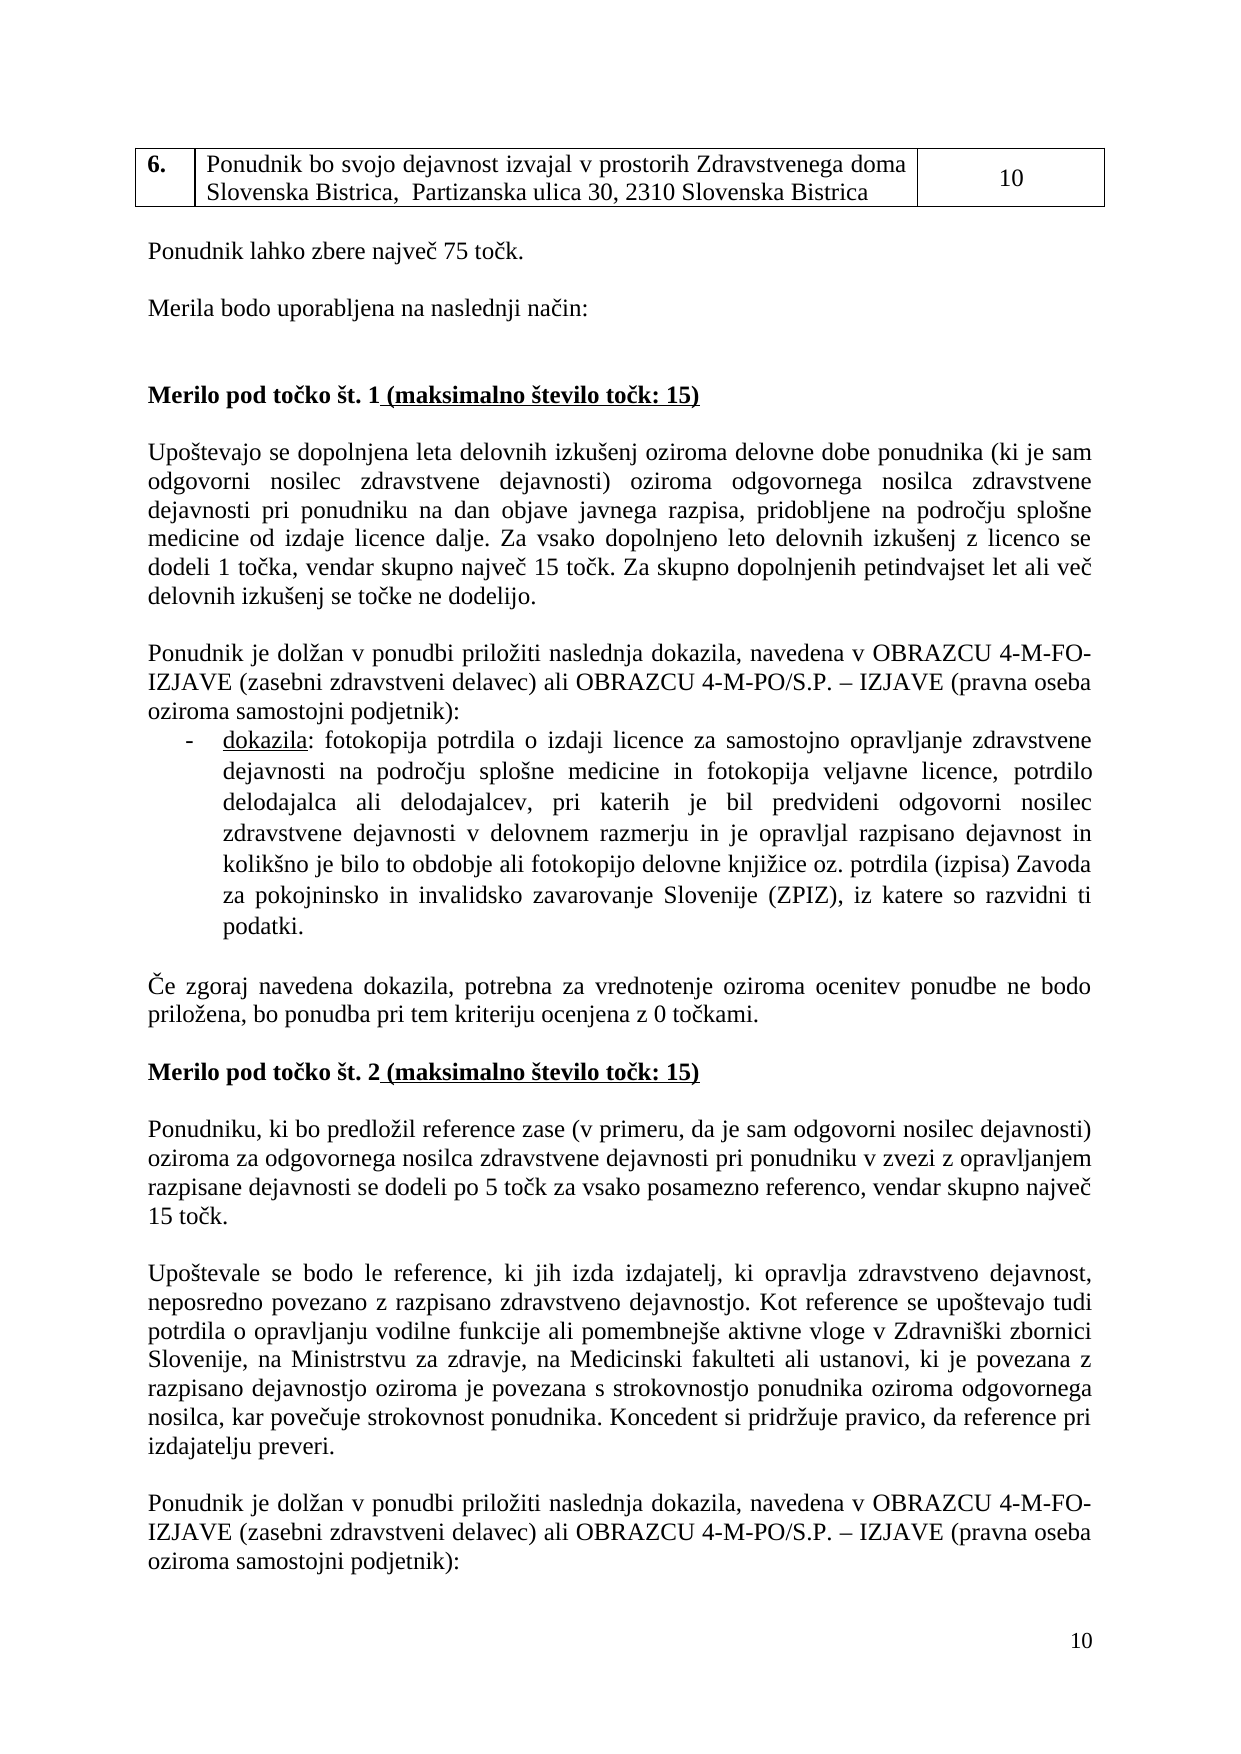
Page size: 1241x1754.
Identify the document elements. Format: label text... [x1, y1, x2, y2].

text Ponudnik lahko zbere največ 75 točk. [148, 236, 1093, 265]
text Merilo pod točko št. 2 (maksimalno število točk: 15) [148, 1057, 1093, 1086]
text Ponudniku, ki bo predložil reference zase (v primeru, da je sam odgovorni nosilec dejavnosti) oziroma za odgovornega nosilca zdravstvene dejavnosti pri ponudniku v zvezi z opravljanjem razpisane dejavnosti se dodeli po 5 točk za vsako posamezno referenco, vendar skupno največ 15 točk. [148, 1114, 1093, 1229]
table_cell 6. [136, 149, 194, 206]
text Ponudnik je dolžan v ponudbi priložiti naslednja dokazila, navedena v OBRAZCU 4-M-FO-IZJAVE (zasebni zdravstveni delavec) ali OBRAZCU 4-M-PO/S.P. – IZJAVE (pravna oseba oziroma samostojni podjetnik): [148, 1488, 1093, 1574]
text Ponudnik je dolžan v ponudbi priložiti naslednja dokazila, navedena v OBRAZCU 4-M-FO-IZJAVE (zasebni zdravstveni delavec) ali OBRAZCU 4-M-PO/S.P. – IZJAVE (pravna oseba oziroma samostojni podjetnik): [148, 638, 1093, 725]
text Če zgoraj navedena dokazila, potrebna za vrednotenje oziroma ocenitev ponudbe ne bodo priložena, bo ponudba pri tem kriteriju ocenjena z 0 točkami. [148, 971, 1093, 1028]
list dokazila: fotokopija potrdila o izdaji licence za samostojno opravljanje zdravstvene dejavnosti na področju splošne medicine in fotokopija veljavne licence, potrdilo delodajalca ali delodajalcev, pri katerih je bil predvideni odgovorni nosilec zdravstvene dejavnosti v delovnem razmerju in je opravljal razpisano dejavnost in kolikšno je bilo to obdobje ali fotokopijo delovne knjižice oz. potrdila (izpisa) Zavoda za pokojninsko in invalidsko zavarovanje Slovenije (ZPIZ), iz katere so razvidni ti podatki. [185, 725, 1093, 940]
text Merila bodo uporabljena na naslednji način: [148, 293, 1093, 322]
text Merilo pod točko št. 1 (maksimalno število točk: 15) [148, 380, 1093, 408]
text Upoštevajo se dopolnjena leta delovnih izkušenj oziroma delovne dobe ponudnika (ki je sam odgovorni nosilec zdravstvene dejavnosti) oziroma odgovornega nosilca zdravstvene dejavnosti pri ponudniku na dan objave javnega razpisa, pridobljene na področju splošne medicine od izdaje licence dalje. Za vsako dopolnjeno leto delovnih izkušenj z licenco se dodeli 1 točka, vendar skupno največ 15 točk. Za skupno dopolnjenih petindvajset let ali več delovnih izkušenj se točke ne dodelijo. [148, 437, 1093, 610]
table_cell 10 [918, 149, 1104, 206]
table_cell Ponudnik bo svojo dejavnost izvajal v prostorih Zdravstvenega doma Slovenska Bistrica, Partizanska ulica 30, 2310 Slovenska Bistrica [196, 149, 917, 206]
text Upoštevale se bodo le reference, ki jih izda izdajatelj, ki opravlja zdravstveno dejavnost, neposredno povezano z razpisano zdravstveno dejavnostjo. Kot reference se upoštevajo tudi potrdila o opravljanju vodilne funkcije ali pomembnejše aktivne vloge v Zdravniški zbornici Slovenije, na Ministrstvu za zdravje, na Medicinski fakulteti ali ustanovi, ki je povezana z razpisano dejavnostjo oziroma je povezana s strokovnostjo ponudnika oziroma odgovornega nosilca, kar povečuje strokovnost ponudnika. Koncedent si pridržuje pravico, da reference pri izdajatelju preveri. [148, 1258, 1093, 1459]
